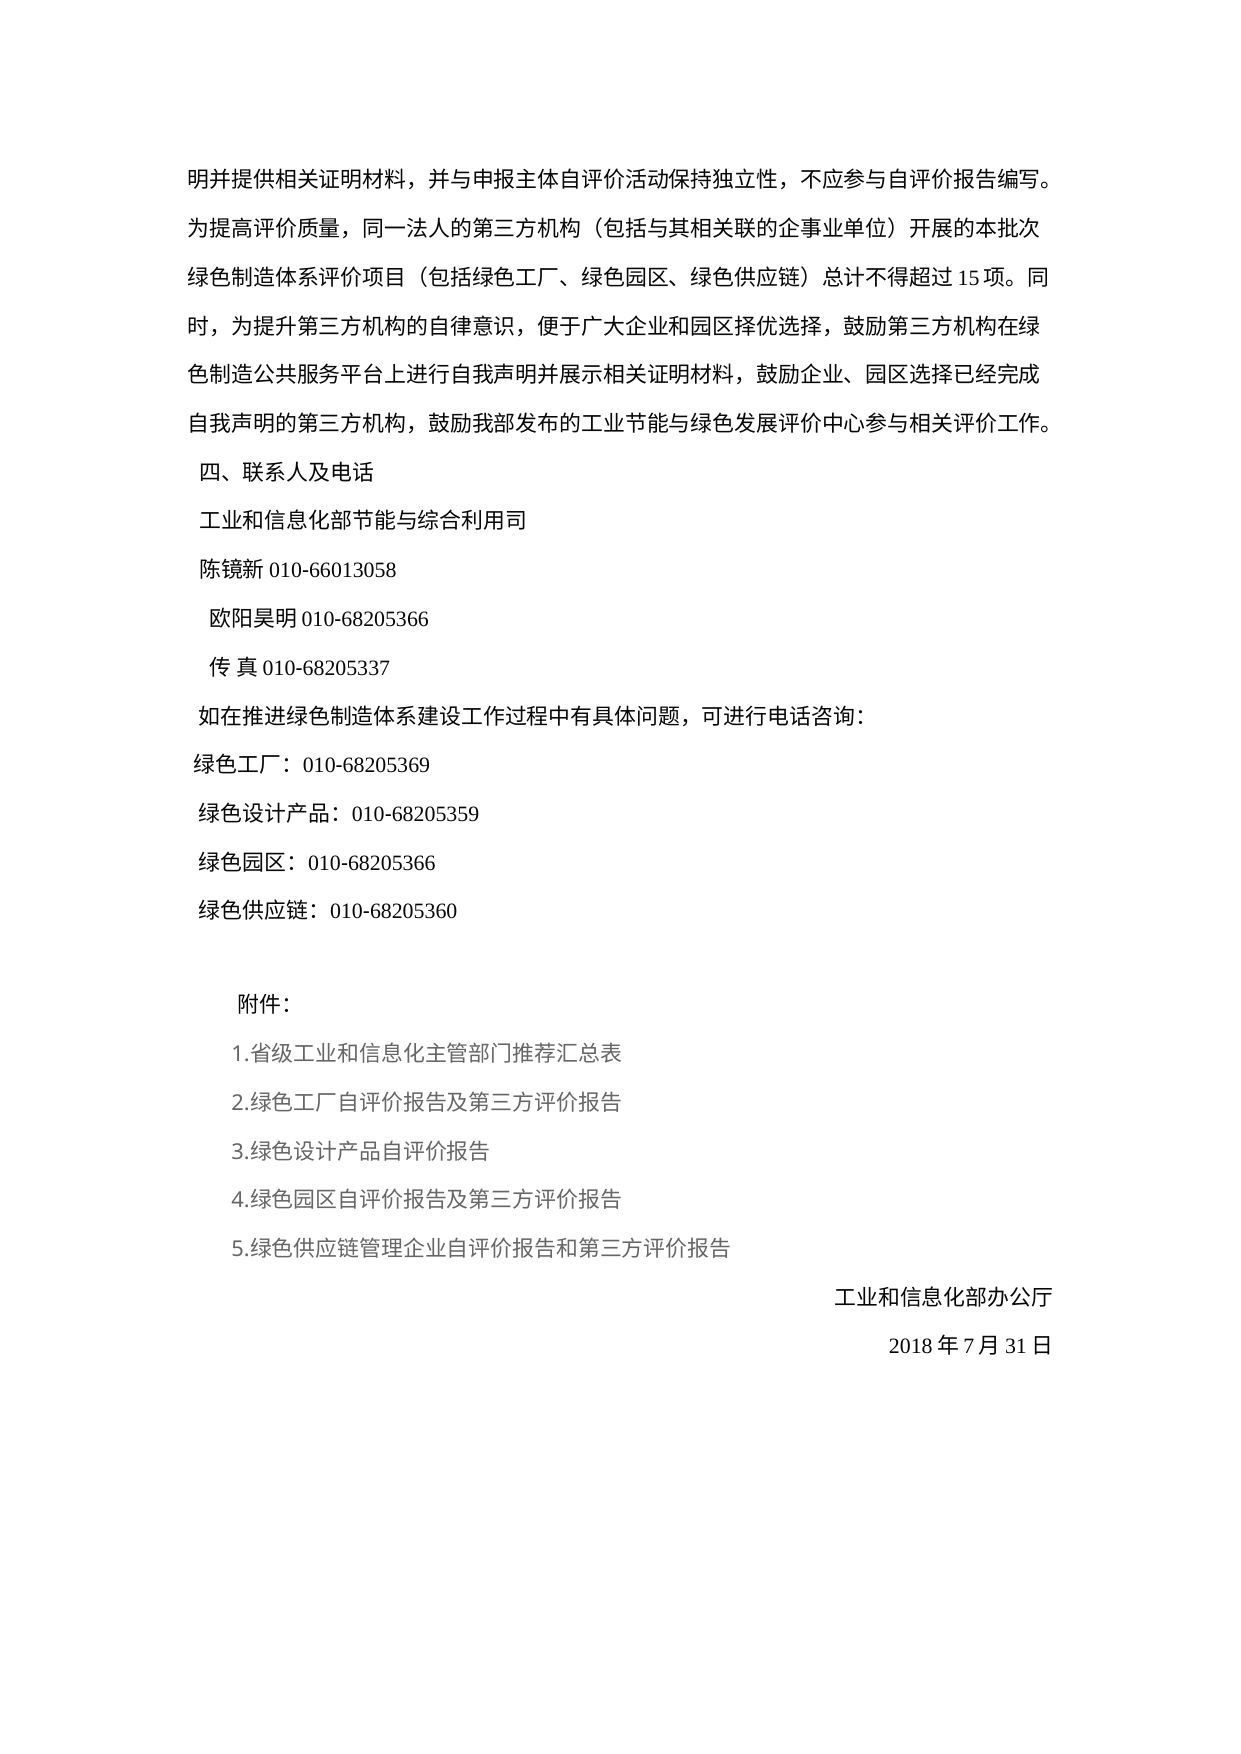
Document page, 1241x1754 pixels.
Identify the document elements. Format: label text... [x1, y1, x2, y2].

text 附件： 1.省级工业和信息化主管部门推荐汇总表 2.绿色工厂自评价报告及第三方评价报告 3.绿色设计产品自评价报告 4.绿色园区自评价报告及第三方评价报告 5.绿色供应链管理企业自评价报告和第三方评价报告 [187, 987, 1053, 1263]
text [187, 162, 1053, 974]
text 工业和信息化部办公厅 [187, 1279, 1053, 1312]
text 2018年7月31日 [187, 1327, 1053, 1360]
